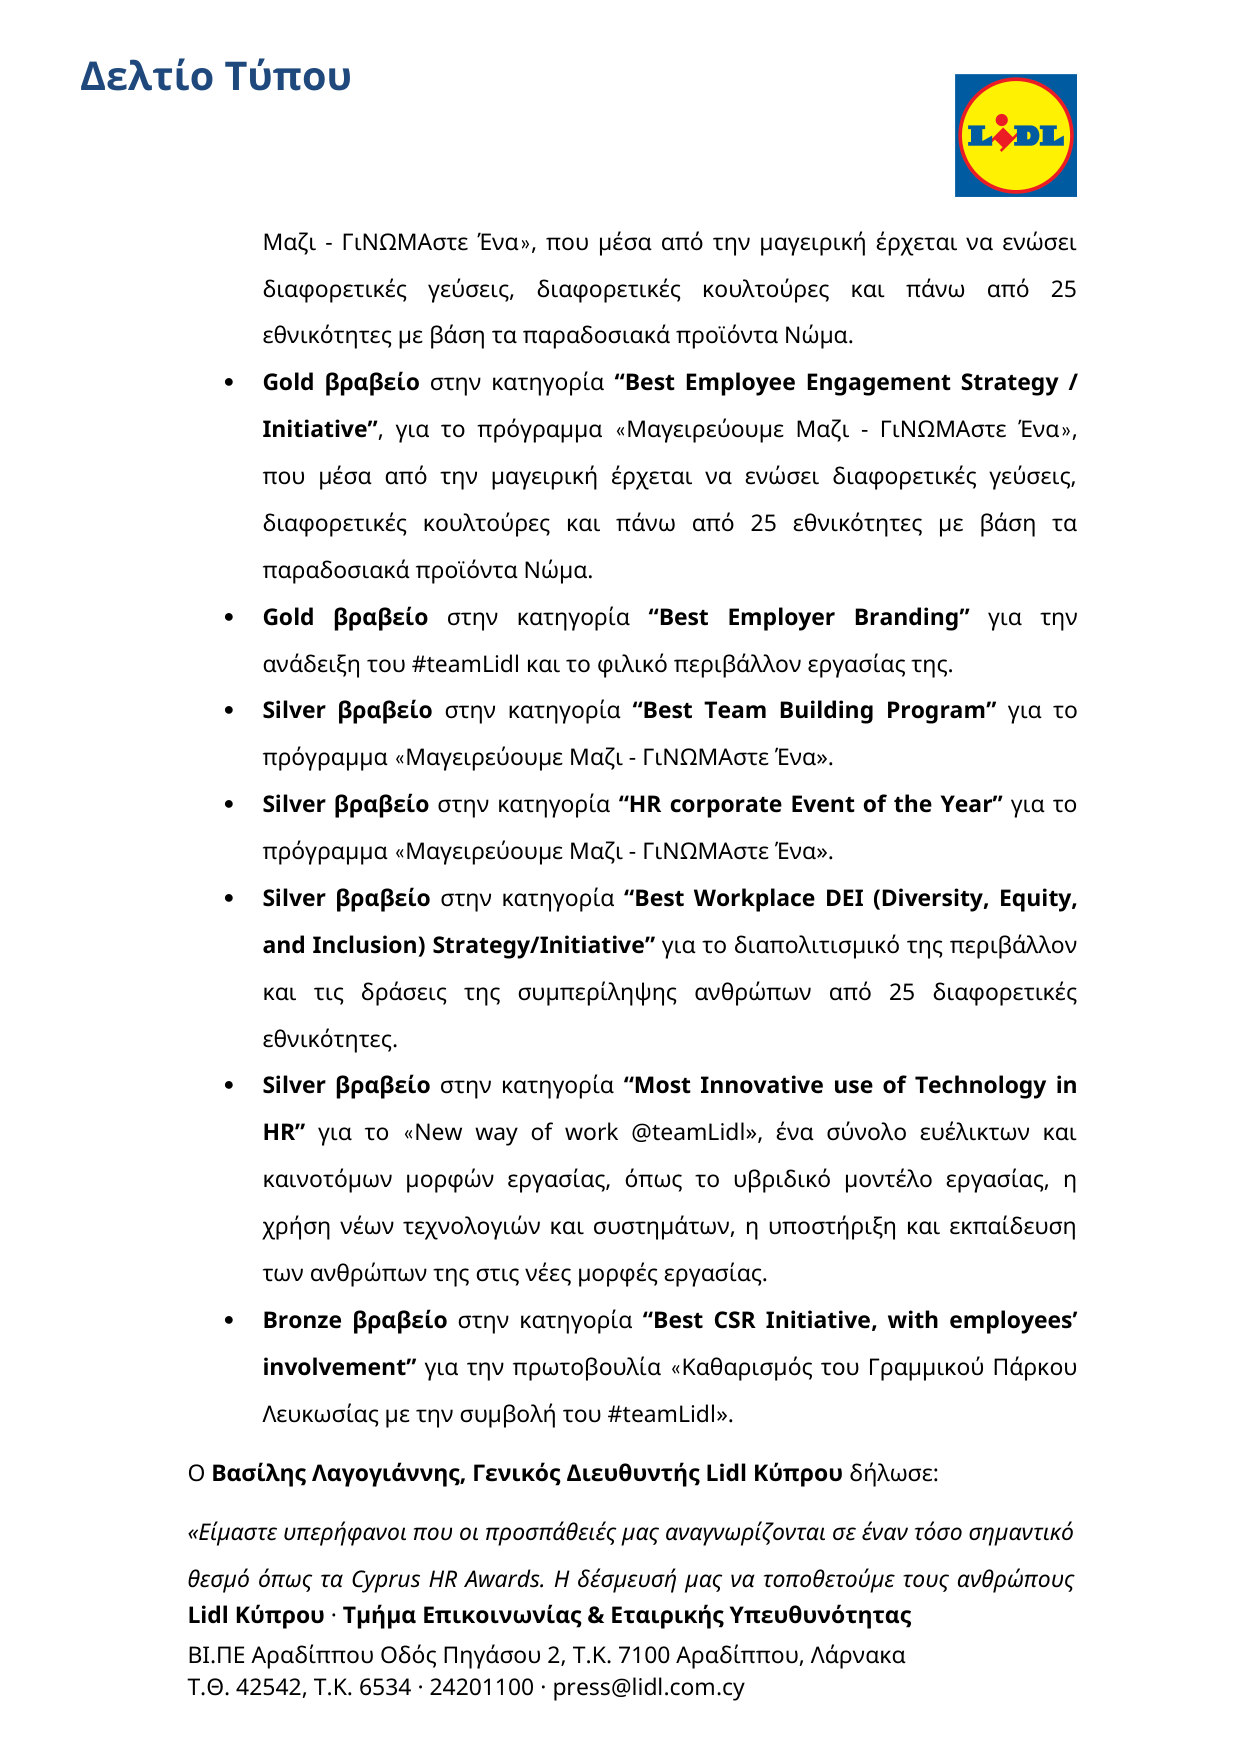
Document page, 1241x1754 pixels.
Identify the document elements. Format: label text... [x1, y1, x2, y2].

list Silver βραβείο στην κατηγορία “Best Team Building Program” για το πρόγραμμα «Μαγειρεύουμε Μαζι - ΓιΝΩΜΑστε Ένα». [225, 694, 1078, 773]
list Silver βραβείο στην κατηγορία “Most Innovative use of Technology in HR” για το «New way of work @teamLidl», ένα σύνολο ευέλικτων και καινοτόμων μορφών εργασίας, όπως το υβριδικό μοντέλο εργασίας, η χρήση νέων τεχνολογιών και συστημάτων, η υποστήριξη και εκπαίδευση των ανθρώπων της στις νέες μορφές εργασίας. [225, 1069, 1078, 1288]
list Silver βραβείο στην κατηγορία “HR corporate Event of the Year” για το πρόγραμμα «Μαγειρεύουμε Μαζι - ΓιΝΩΜΑστε Ένα». [225, 788, 1078, 866]
picture [954, 73, 1078, 198]
list Gold βραβείο στην κατηγορία “Βest Employee Engagement Strategy / Initiative”, για το πρόγραμμα «Μαγειρεύουμε Μαζι - ΓιΝΩΜΑστε Ένα», που μέσα από την μαγειρική έρχεται να ενώσει διαφορετικές γεύσεις, διαφορετικές κουλτούρες και πάνω από 25 εθνικότητες με βάση τα παραδοσιακά προϊόντα Νώμα. [225, 366, 1078, 585]
text Ο Βασίλης Λαγογιάννης, Γενικός Διευθυντής Lidl Κύπρου δήλωσε: [187, 1457, 1078, 1488]
list Silver βραβείο στην κατηγορία “Best Workplace DEI (Diversity, Equity, and Inclusion) Strategy/Initiative” για το διαπολιτισμικό της περιβάλλον και τις δράσεις της συμπερίληψης ανθρώπων από 25 διαφορετικές εθνικότητες. [225, 882, 1078, 1054]
list Bronze βραβείο στην κατηγορία “Best CSR Initiative, with employees’ involvement” για την πρωτοβουλία «Καθαρισμός του Γραμμικού Πάρκου Λευκωσίας με την συμβολή του #teamLidl». [225, 1304, 1078, 1429]
list Gold βραβείο στην κατηγορία “Best Employer Branding” για την ανάδειξη του #teamLidl και το φιλικό περιβάλλον εργασίας της. [225, 601, 1078, 679]
